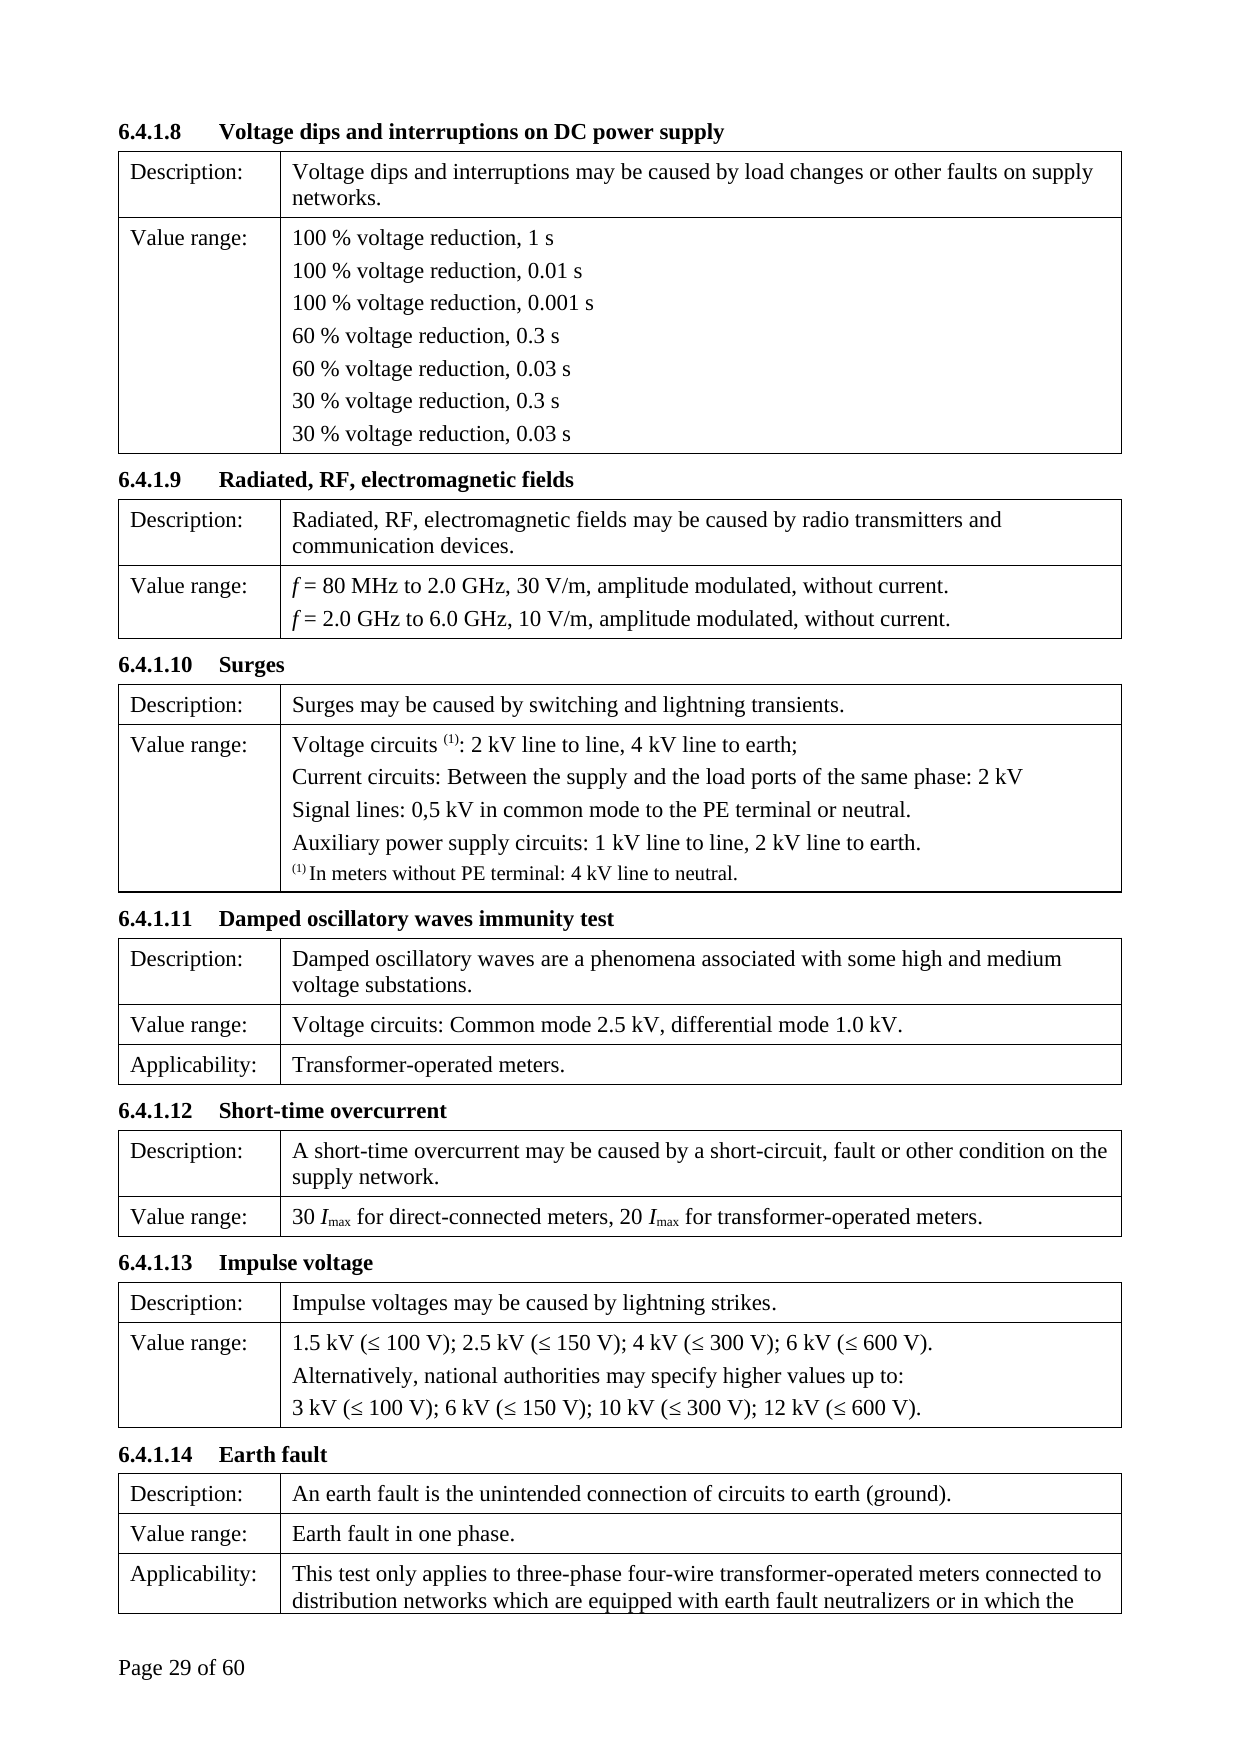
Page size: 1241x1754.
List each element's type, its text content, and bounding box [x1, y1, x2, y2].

subtitle Radiated, RF, electromagnetic fields [118, 466, 1122, 492]
table_header Radiated, RF, electromagnetic fields may be caused by radio transmitters and communication devices. [281, 500, 1121, 565]
table_cell Earth fault in one phase. [281, 1514, 1121, 1553]
table_header Description: [119, 1474, 280, 1513]
table_header Description: [119, 939, 280, 1004]
subtitle Impulse voltage [118, 1249, 1122, 1276]
table_cell Value range: [119, 1514, 280, 1553]
table_cell Transformer-operated meters. [281, 1045, 1121, 1084]
table_header Description: [119, 1131, 280, 1196]
table_header A short-time overcurrent may be caused by a short-circuit, fault or other condition on the supply network. [281, 1131, 1121, 1196]
table_cell 100 % voltage reduction, 1 s 100 % voltage reduction, 0.01 s 100 % voltage reduction, 0.001 s 60 % voltage reduction, 0.3 s 60 % voltage reduction, 0.03 s 30 % voltage reduction, 0.3 s 30 % voltage reduction, 0.03 s [281, 218, 1121, 452]
table_cell 30 Imax for direct-connected meters, 20 Imax for transformer-operated meters. [281, 1197, 1121, 1236]
table_header Description: [119, 1283, 280, 1322]
table_header Description: [119, 152, 280, 217]
subtitle Short-time overcurrent [118, 1097, 1122, 1123]
table_cell 1.5 kV (≤ 100 V); 2.5 kV (≤ 150 V); 4 kV (≤ 300 V); 6 kV (≤ 600 V). Alternatively, national authorities may specify higher values up to: 3 kV (≤ 100 V); 6 kV (≤ 150 V); 10 kV (≤ 300 V); 12 kV (≤ 600 V). [281, 1323, 1121, 1427]
table_header Surges may be caused by switching and lightning transients. [281, 685, 1121, 723]
table_cell Value range: [119, 1005, 280, 1044]
table_cell f = 80 MHz to 2.0 GHz, 30 V/m, amplitude modulated, without current. f = 2.0 GHz to 6.0 GHz, 10 V/m, amplitude modulated, without current. [281, 566, 1121, 637]
subtitle Surges [118, 651, 1122, 677]
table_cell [281, 1554, 1121, 1613]
table_cell Voltage circuits (1): 2 kV line to line, 4 kV line to earth; Current circuits: Between the supply and the load ports of the same phase: 2 kV Signal lines: 0,5 kV in common mode to the PE terminal or neutral. Auxiliary power supply circuits: 1 kV line to line, 2 kV line to earth. (1) In meters without PE terminal: 4 kV line to neutral. [281, 725, 1121, 891]
table_cell Applicability: [119, 1045, 280, 1084]
table_cell Value range: [119, 725, 280, 891]
subtitle Voltage dips and interruptions on DC power supply [118, 118, 1122, 144]
table_cell Value range: [119, 1197, 280, 1236]
table_header Description: [119, 500, 280, 565]
table_header Damped oscillatory waves are a phenomena associated with some high and medium voltage substations. [281, 939, 1121, 1004]
subtitle Damped oscillatory waves immunity test [118, 905, 1122, 931]
table_header An earth fault is the unintended connection of circuits to earth (ground). [281, 1474, 1121, 1513]
table_cell Voltage circuits: Common mode 2.5 kV, differential mode 1.0 kV. [281, 1005, 1121, 1044]
table_cell Value range: [119, 218, 280, 452]
table_cell Applicability: [119, 1554, 280, 1613]
table_header Voltage dips and interruptions may be caused by load changes or other faults on supply networks. [281, 152, 1121, 217]
table_header Description: [119, 685, 280, 723]
table_cell Value range: [119, 1323, 280, 1427]
table_header Impulse voltages may be caused by lightning strikes. [281, 1283, 1121, 1322]
table_cell Value range: [119, 566, 280, 637]
subtitle Earth fault [118, 1441, 1122, 1467]
